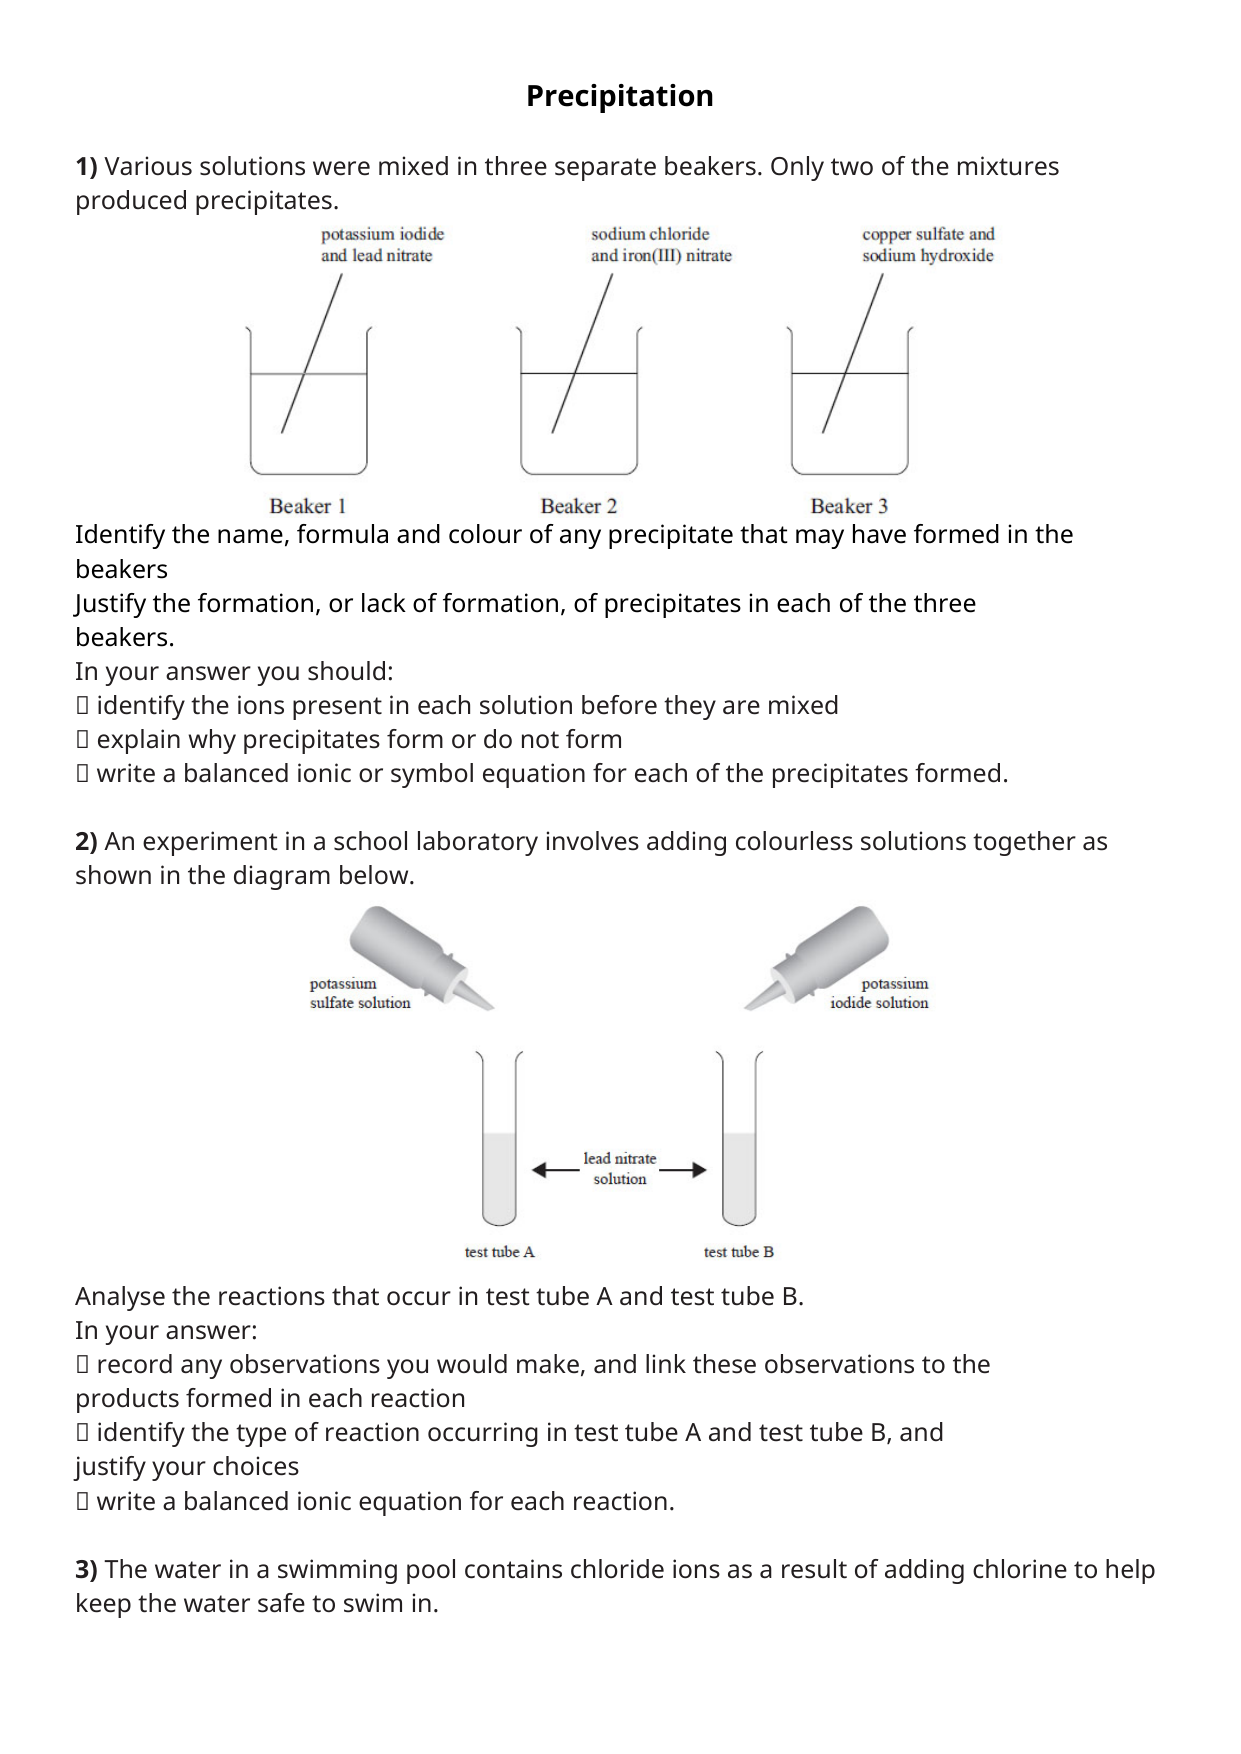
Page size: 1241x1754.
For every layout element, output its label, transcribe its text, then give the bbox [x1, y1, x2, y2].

text Precipitation [75, 75, 1165, 115]
picture [235, 216, 1005, 518]
text 2) An experiment in a school laboratory involves adding colourless solutions together as shown in the diagram below. [75, 824, 1165, 892]
text Identify the name, formula and colour of any precipitate that may have formed in the beakers [75, 517, 1165, 585]
text products formed in each reaction [75, 1381, 1165, 1415]
text 1) Various solutions were mixed in three separate beakers. Only two of the mixtures produced precipitates. [75, 149, 1165, 217]
text  identify the ions present in each solution before they are mixed [75, 687, 1165, 722]
text  identify the type of reaction occurring in test tube A and test tube B, and [75, 1415, 1165, 1449]
text Justify the formation, or lack of formation, of precipitates in each of the three [75, 585, 1165, 619]
text beakers. [75, 619, 1165, 653]
text justify your choices [75, 1449, 1165, 1483]
text Analyse the reactions that occur in test tube A and test tube B. [75, 1279, 1165, 1313]
text 3) The water in a swimming pool contains chloride ions as a result of adding chlorine to help keep the water safe to swim in. [75, 1551, 1165, 1619]
text In your answer: [75, 1313, 1165, 1347]
text  write a balanced ionic equation for each reaction. [75, 1483, 1165, 1517]
text  explain why precipitates form or do not form [75, 722, 1165, 756]
text  record any observations you would make, and link these observations to the [75, 1347, 1165, 1381]
text In your answer you should: [75, 653, 1165, 687]
text  write a balanced ionic or symbol equation for each of the precipitates formed. [75, 756, 1165, 790]
picture [302, 891, 939, 1269]
